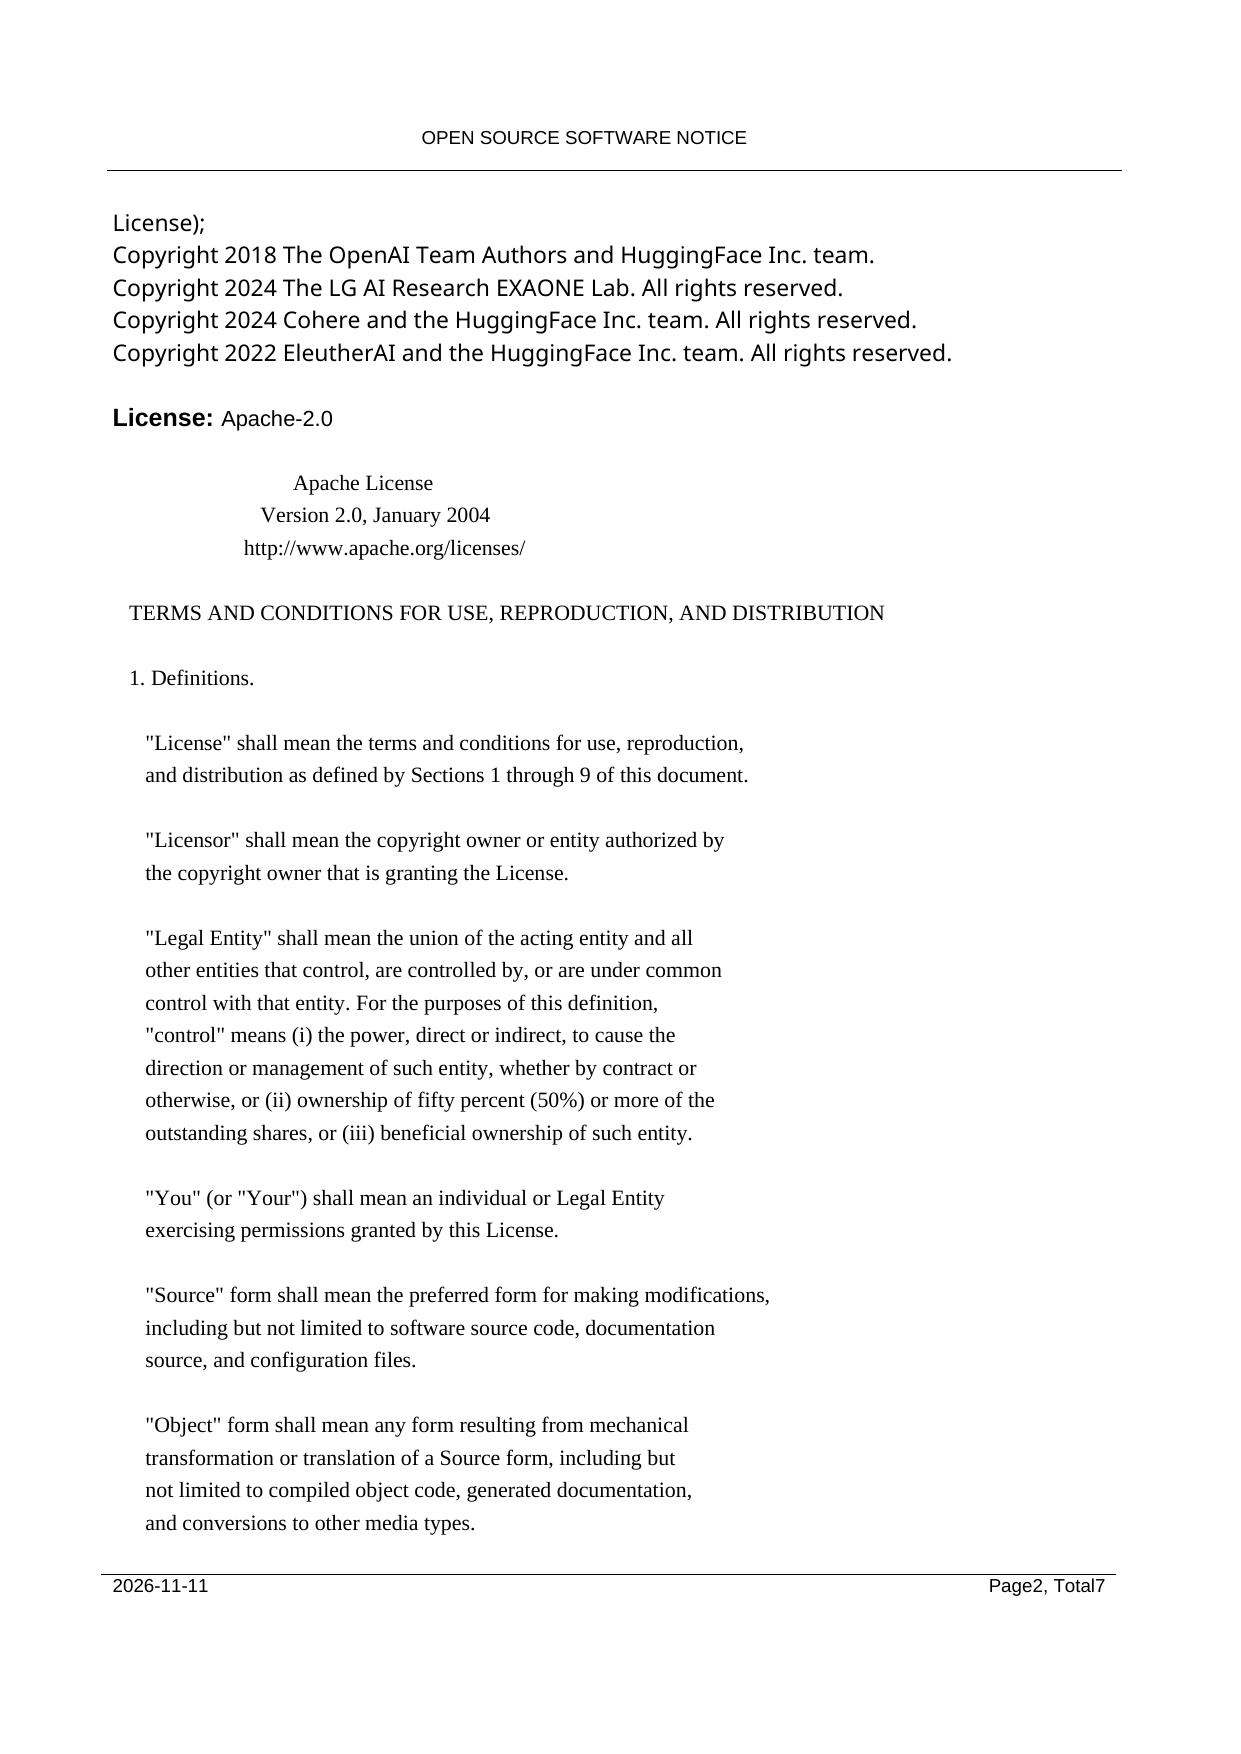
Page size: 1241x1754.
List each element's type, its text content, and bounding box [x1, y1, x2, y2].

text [112, 434, 1128, 1539]
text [112, 206, 1128, 401]
text License: Apache-2.0 [112, 401, 1128, 434]
